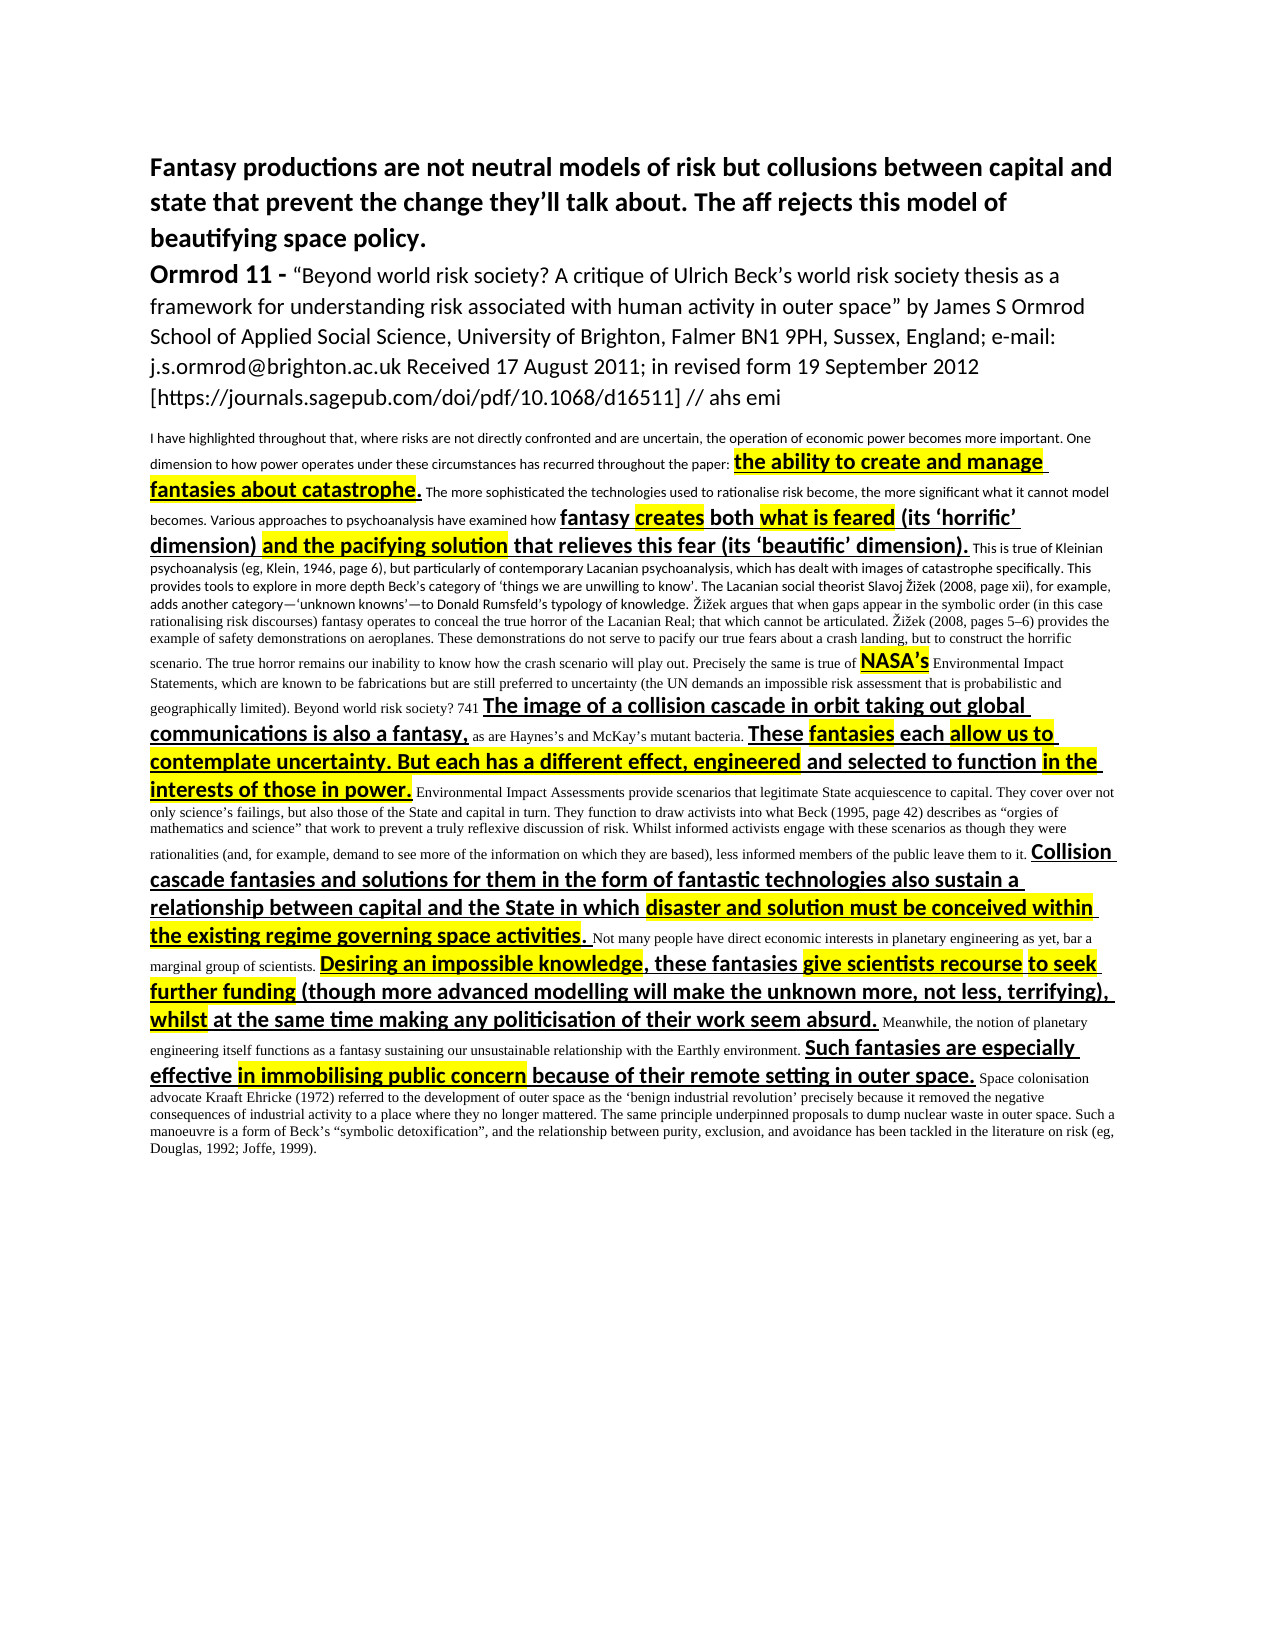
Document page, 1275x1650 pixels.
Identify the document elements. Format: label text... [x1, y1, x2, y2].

subtitle Fantasy productions are not neutral models of risk but collusions between capital and state that prevent the change they’ll talk about. The aff rejects this model of beautifying space policy. [150, 150, 1125, 254]
text Ormrod 11 - “Beyond world risk society? A critique of Ulrich Beck’s world risk society thesis as a framework for understanding risk associated with human activity in outer space” by James S Ormrod School of Applied Social Science, University of Brighton, Falmer BN1 9PH, Sussex, England; e-mail: j.s.ormrod@brighton.ac.uk Received 17 August 2011; in revised form 19 September 2012 [https://journals.sagepub.com/doi/pdf/10.1068/d16511] // ahs emi [150, 257, 1125, 411]
text I have highlighted throughout that, where risks are not directly confronted and are uncertain, the operation of economic power becomes more important. One dimension to how power operates under these circumstances has recurred throughout the paper: the ability to create and manage fantasies about catastrophe. The more sophisticated the technologies used to rationalise risk become, the more significant what it cannot model becomes. Various approaches to psychoanalysis have examined how fantasy creates both what is feared (its ‘horrific’ dimension) and the pacifying solution that relieves this fear (its ‘beautific’ dimension). This is true of Kleinian psychoanalysis (eg, Klein, 1946, page 6), but particularly of contemporary Lacanian psychoanalysis, which has dealt with images of catastrophe specifically. This provides tools to explore in more depth Beck’s category of ‘things we are unwilling to know’. The Lacanian social theorist Slavoj Žižek (2008, page xii), for example, adds another category—‘unknown knowns’—to Donald Rumsfeld’s typology of knowledge. Žižek argues that when gaps appear in the symbolic order (in this case rationalising risk discourses) fantasy operates to conceal the true horror of the Lacanian Real; that which cannot be articulated. Žižek (2008, pages 5–6) provides the example of safety demonstrations on aeroplanes. These demonstrations do not serve to pacify our true fears about a crash landing, but to construct the horrific scenario. The true horror remains our inability to know how the crash scenario will play out. Precisely the same is true of NASA’s Environmental Impact Statements, which are known to be fabrications but are still preferred to uncertainty (the UN demands an impossible risk assessment that is probabilistic and geographically limited). Beyond world risk society? 741 The image of a collision cascade in orbit taking out global communications is also a fantasy, as are Haynes’s and McKay’s mutant bacteria. These fantasies each allow us to contemplate uncertainty. But each has a different effect, engineered and selected to function in the interests of those in power. Environmental Impact Assessments provide scenarios that legitimate State acquiescence to capital. They cover over not only science’s failings, but also those of the State and capital in turn. They function to draw activists into what Beck (1995, page 42) describes as “orgies of mathematics and science” that work to prevent a truly reflexive discussion of risk. Whilst informed activists engage with these scenarios as though they were rationalities (and, for example, demand to see more of the information on which they are based), less informed members of the public leave them to it. Collision cascade fantasies and solutions for them in the form of fantastic technologies also sustain a relationship between capital and the State in which disaster and solution must be conceived within the existing regime governing space activities. Not many people have direct economic interests in planetary engineering as yet, bar a marginal group of scientists. Desiring an impossible knowledge, these fantasies give scientists recourse to seek further funding (though more advanced modelling will make the unknown more, not less, terrifying), whilst at the same time making any politicisation of their work seem absurd. Meanwhile, the notion of planetary engineering itself functions as a fantasy sustaining our unsustainable relationship with the Earthly environment. Such fantasies are especially effective in immobilising public concern because of their remote setting in outer space. Space colonisation advocate Kraaft Ehricke (1972) referred to the development of outer space as the ‘benign industrial revolution’ precisely because it removed the negative consequences of industrial activity to a place where they no longer mattered. The same principle underpinned proposals to dump nuclear waste in outer space. Such a manoeuvre is a form of Beck’s “symbolic detoxification”, and the relationship between purity, exclusion, and avoidance has been tackled in the literature on risk (eg, Douglas, 1992; Joffe, 1999). [150, 429, 1125, 1156]
